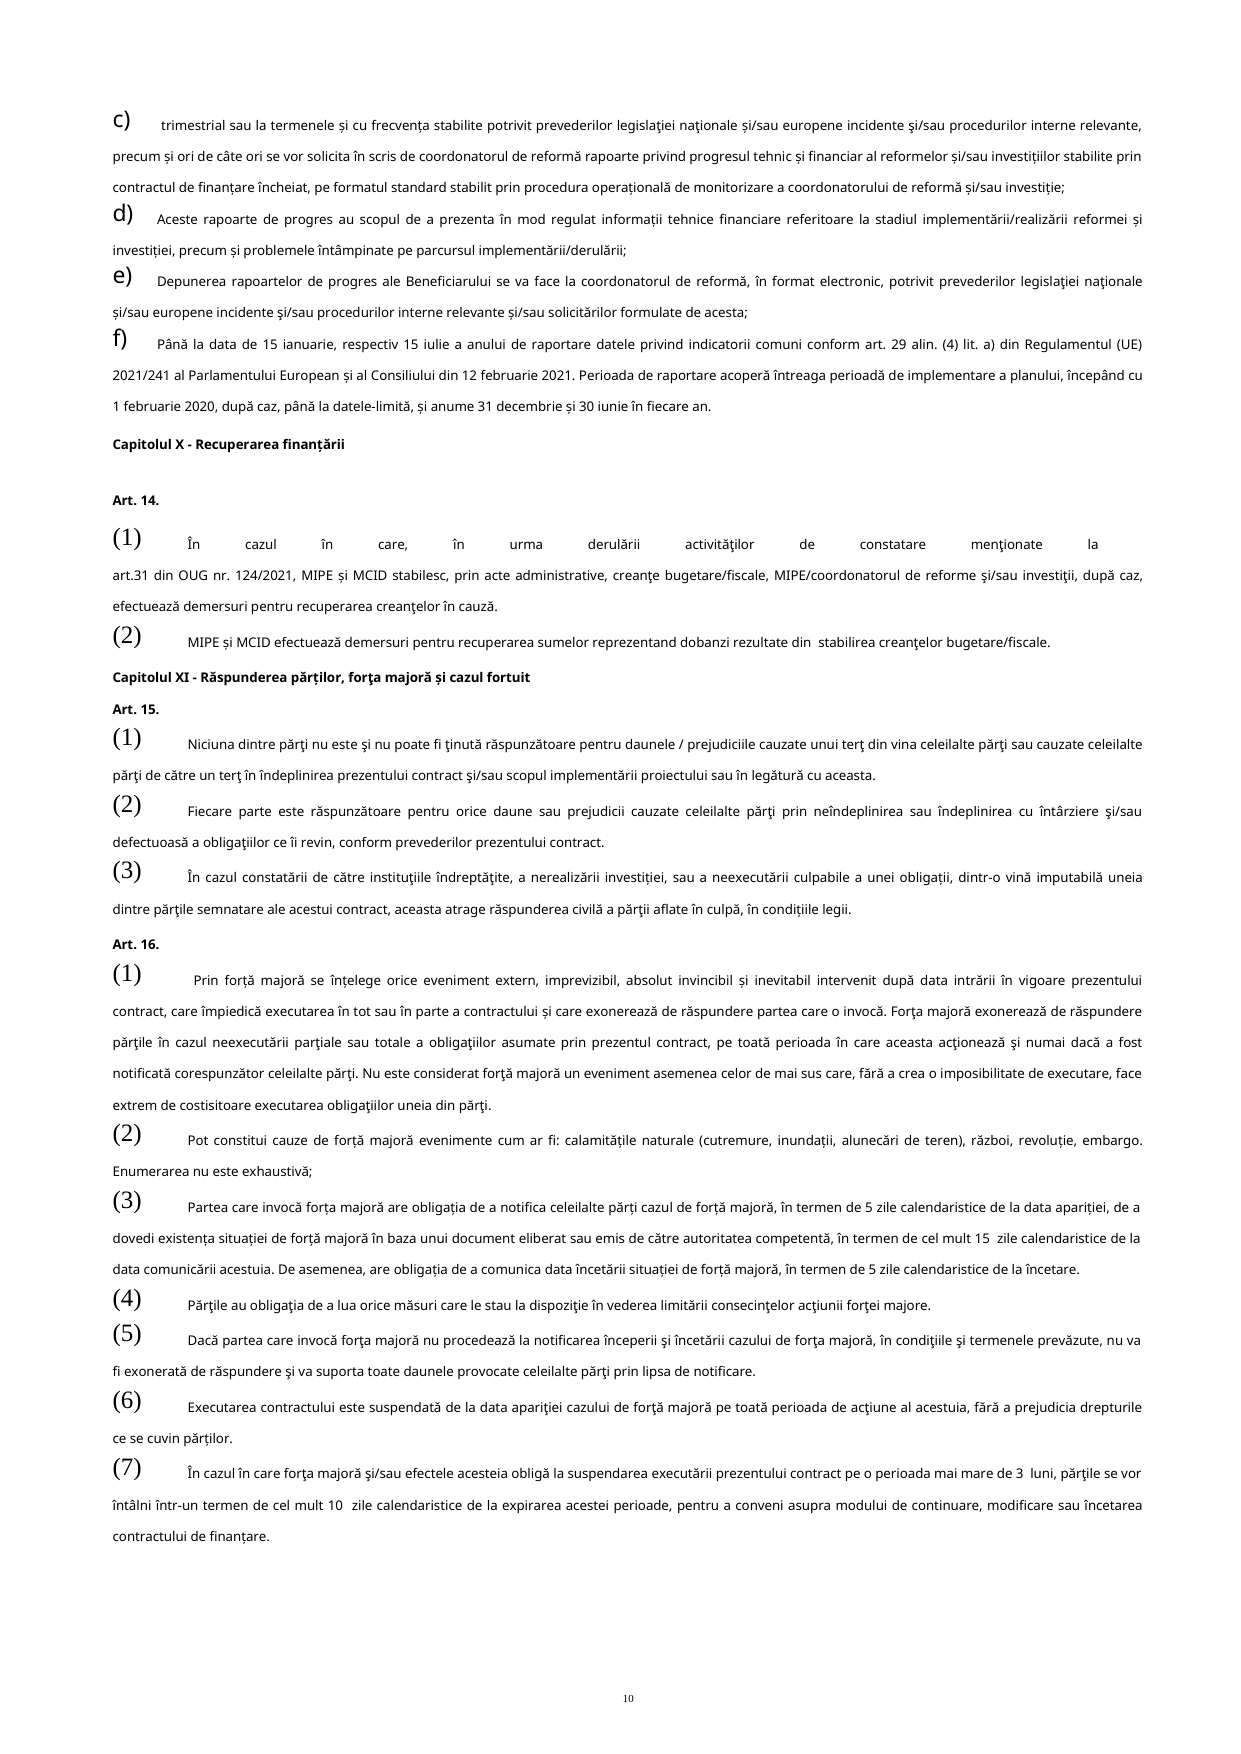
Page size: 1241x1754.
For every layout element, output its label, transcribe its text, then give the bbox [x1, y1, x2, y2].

list Aceste rapoarte de progres au scopul de a prezenta în mod regulat informații tehnice financiare referitoare la stadiul implementării/realizării reformei și investiției, precum și problemele întâmpinate pe parcursul implementării/derulării; [112, 197, 1144, 259]
list Depunerea rapoartelor de progres ale Beneficiarului se va face la coordonatorul de reformă, în format electronic, potrivit prevederilor legislaţiei naţionale și/sau europene incidente şi/sau procedurilor interne relevante și/sau solicitărilor formulate de acesta; [112, 259, 1144, 322]
text Art. 14. [112, 478, 1144, 509]
list Fiecare parte este răspunzătoare pentru orice daune sau prejudicii cauzate celeilalte părţi prin neîndeplinirea sau îndeplinirea cu întârziere şi/sau defectuoasă a obligaţiilor ce îi revin, conform prevederilor prezentului contract. [112, 789, 1144, 851]
list Până la data de 15 ianuarie, respectiv 15 iulie a anului de raportare datele privind indicatorii comuni conform art. 29 alin. (4) lit. a) din Regulamentul (UE) 2021/241 al Parlamentului European și al Consiliului din 12 februarie 2021. Perioada de raportare acoperă întreaga perioadă de implementare a planului, începând cu 1 februarie 2020, după caz, până la datele-limită, și anume 31 decembrie și 30 iunie în fiecare an. [112, 322, 1144, 416]
list MIPEMCID efectuează demersuri pentru recuperarea sumelor reprezentand dobanzi rezultate din stabilirea creanţelor bugetare/fiscale. [112, 620, 1144, 651]
list În cazul constatării de către instituţiile îndreptăţite, a nerealizării investiției, sau a neexecutării culpabile a unei obligații, dintr-o vină imputabilă uneia dintre părţile semnatare ale acestui contract, aceasta atrage răspunderea civilă a părţii aflate în culpă, în condițiile legii. [112, 856, 1144, 918]
list Pot constitui cauze de forță majoră evenimente cum ar fi: calamitățile naturale (cutremure, inundații, alunecări de teren), război, revoluție, embargo. Enumerarea nu este exhaustivă; [112, 1118, 1144, 1181]
text Art. 15. [112, 687, 1144, 718]
text Capitolul XI - Răspunderea părților, forţa majoră și cazul fortuit [112, 656, 1144, 687]
text Capitolul X - Recuperarea finanțării [112, 422, 1144, 453]
list trimestrial sau la termenele și cu frecvența stabilite potrivit prevederilor legislaţiei naţionale și/sau europene incidente şi/sau procedurilor interne relevante, precum și ori de câte ori se vor solicita în scris de coordonatorul de reformă rapoarte privind progresul tehnic și financiar al reformelor și/sau investițiilor stabilite prin contractul de finanțare încheiat, pe formatul standard stabilit prin procedura operațională de monitorizare a coordonatorului de reformă și/sau investiție; [112, 103, 1144, 197]
list Partea care invocă forța majoră are obligația de a notifica celeilalte părți cazul de forță majoră, în termen de 5 zile calendaristice de la data apariției, de a dovedi existența situației de forță majoră în baza unui document eliberat sau emis de către autoritatea competentă, în termen de cel mult 15 zile calendaristice de la data comunicării acestuia. De asemenea, are de a comunica data încetării situației de forță majoră, în termen de 5 zile calendaristice de la încetare. [112, 1185, 1144, 1279]
list Prin forță majoră se orice eveniment extern, imprevizibil, absolut invincibil și inevitabil intervenit după data intrării în vigoare prezentului contract, care împiedică executarea în tot sau în parte a contractului și care exonerează de răspundere partea care o invocă. Forţa majoră exonerează de răspundere părţile în cazul neexecutării parţiale sau totale a obligaţiilor asumate prin prezentul contract, pe toată perioada în care aceasta acţionează şi numai dacă a fost notificată corespunzător celeilalte părţi. Nu este considerat forţă majoră un eveniment asemenea celor de mai sus care, fără a crea o imposibilitate de executare, face extrem de costisitoare executarea obligaţiilor uneia din părţi. [112, 958, 1144, 1114]
list Părţile au obligaţia de a lua orice măsuri care le stau la dispoziţie în vederea limitării consecinţelor acţiunii forţei majore. [112, 1283, 1144, 1314]
list În cazul în care, în urma derulării activităţilor de constatare menţionate la art.31 din OUG nr. 124/2021, MIPEMCID stabilesc, prin acte administrative, creanţe bugetare/fiscale, MIPE/coordonatorul de reforme şi/sau investiţii, după caz, efectuează demersuri pentru recuperarea creanţelor în cauză. [112, 522, 1144, 616]
list În cazul în care forţa majoră şi/sau efectele acesteia obligă la suspendarea executării prezentului contract pe o perioada mai mare de 3 luni, părţile se vor întâlni într-un termen de cel mult 10 zile calendaristice de la expirarea acestei perioade, pentru a conveni asupra modului de continuare, modificare sau încetarea contractului de finanțare. [112, 1452, 1144, 1546]
list Niciuna dintre părţi nu este şi nu poate fi ţinută răspunzătoare pentru daunele / prejudiciile cauzate unui terţ din vina celeilalte părţi sau cauzate celeilalte părţi de către un terţ în îndeplinirea prezentului contract şi/sau scopul implementării proiectului sau în legătură cu aceasta. [112, 722, 1144, 785]
list Dacă partea care invocă forţa majoră nu procedează la notificarea începerii şi încetării cazului de forţa majoră, în condiţiile şi termenele prevăzute, nu va fi exonerată de răspundere şi va suporta toate daunele provocate celeilalte părţi prin lipsa de notificare. [112, 1318, 1144, 1381]
text Art. 16. [112, 922, 1144, 954]
list Executarea contractului este suspendată de la data apariţiei cazului de forţă majoră pe toată perioada de acţiune al acestuia, fără a prejudicia drepturile ce se cuvin părților. [112, 1385, 1144, 1448]
